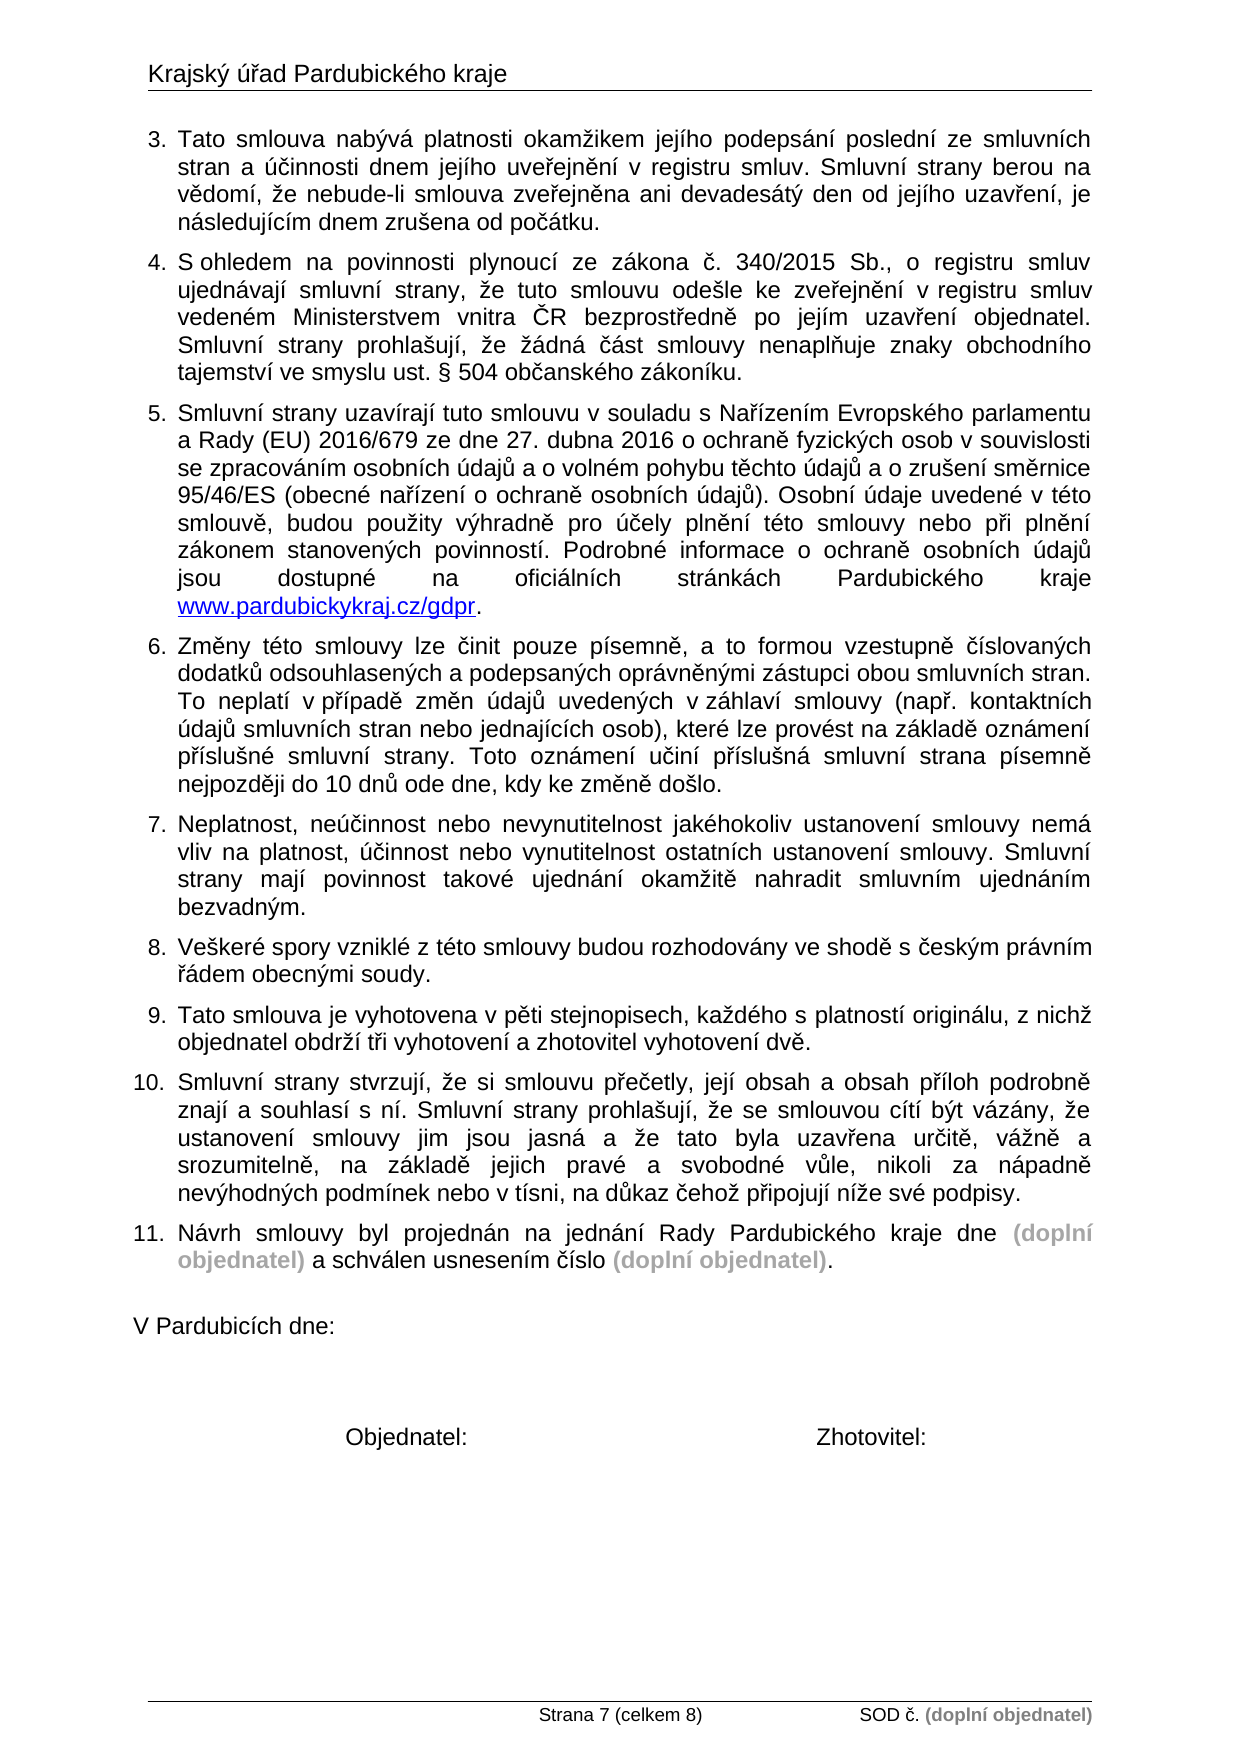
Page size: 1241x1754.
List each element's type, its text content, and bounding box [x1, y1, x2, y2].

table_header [639, 1423, 1104, 1671]
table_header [174, 1423, 639, 1671]
list V Pardubicích dne: [133, 1312, 1172, 1339]
list Smluvní strany stvrzují, že si smlouvu přečetly, její obsah a obsah příloh podrobně znají a souhlasí s ní. Smluvní strany prohlašují, že se smlouvou cítí být vázány, že ustanovení smlouvy jim jsou jasná a že tato byla uzavřena určitě, vážně a srozumitelně, na základě jejich pravé a svobodné vůle, nikoli za nápadně nevýhodných podmínek nebo v tísni, na důkaz čehož připojují níže své podpisy. [133, 1068, 1092, 1206]
list Změny této smlouvy lze činit pouze písemně, a to formou vzestupně číslovaných dodatků odsouhlasených a podepsaných oprávněnými zástupci obou smluvních stran. To neplatí v případě změn údajů uvedených v záhlaví smlouvy (např. kontaktních údajů smluvních stran nebo jednajících osob), které lze provést na základě oznámení příslušné smluvní strany. Toto oznámení učiní příslušná smluvní strana písemně nejpozději do 10 dnů ode dne, kdy ke změně došlo. [148, 632, 1092, 797]
list Veškeré spory vzniklé z této smlouvy budou rozhodovány ve shodě s českým právním řádem obecnými soudy. [148, 933, 1092, 988]
list S ohledem na povinnosti plynoucí ze zákona č. 340/2015 Sb., o registru smluv ujednávají smluvní strany, že tuto smlouvu odešle ke zveřejnění v registru smluv vedeném Ministerstvem vnitra ČR bezprostředně po jejím uzavření objednatel. Smluvní strany prohlašují, že žádná část smlouvy nenaplňuje znaky obchodního tajemství ve smyslu ust. § 504 občanského zákoníku. [148, 248, 1092, 386]
list Smluvní strany uzavírají tuto smlouvu v souladu s Nařízením Evropského parlamentu a Rady (EU) 2016/679 ze dne 27. dubna 2016 o ochraně fyzických osob v souvislosti se zpracováním osobních údajů a o volném pohybu těchto údajů a o zrušení směrnice 95/46/ES (obecné nařízení o ochraně osobních údajů). Osobní údaje uvedené v této smlouvě, budou použity výhradně pro účely plnění této smlouvy nebo při plnění zákonem stanovených povinností. Podrobné informace o ochraně osobních údajů jsou dostupné na oficiálních stránkách Pardubického kraje www.pardubickykraj.cz/gdpr. [148, 398, 1092, 619]
list Návrh smlouvy byl projednán na jednání Rady Pardubického kraje dne (doplní objednatel) a schválen usnesením číslo (doplní objednatel). [133, 1219, 1092, 1274]
list Tato smlouva nabývá platnosti okamžikem jejího podepsání poslední ze smluvních stran a účinnosti dnem jejího uveřejnění v registru smluv. Smluvní strany berou na vědomí, že nebude-li smlouva zveřejněna ani devadesátý den od jejího uzavření, je následujícím dnem zrušena od počátku. [148, 125, 1092, 235]
list Neplatnost, neúčinnost nebo nevynutitelnost jakéhokoliv ustanovení smlouvy nemá vliv na platnost, účinnost nebo vynutitelnost ostatních ustanovení smlouvy. Smluvní strany mají povinnost takové ujednání okamžitě nahradit smluvním ujednáním bezvadným. [148, 810, 1092, 920]
list Tato smlouva je vyhotovena v pěti stejnopisech, každého s platností originálu, z nichž objednatel obdrží tři vyhotovení a zhotovitel vyhotovení dvě. [148, 1001, 1092, 1056]
